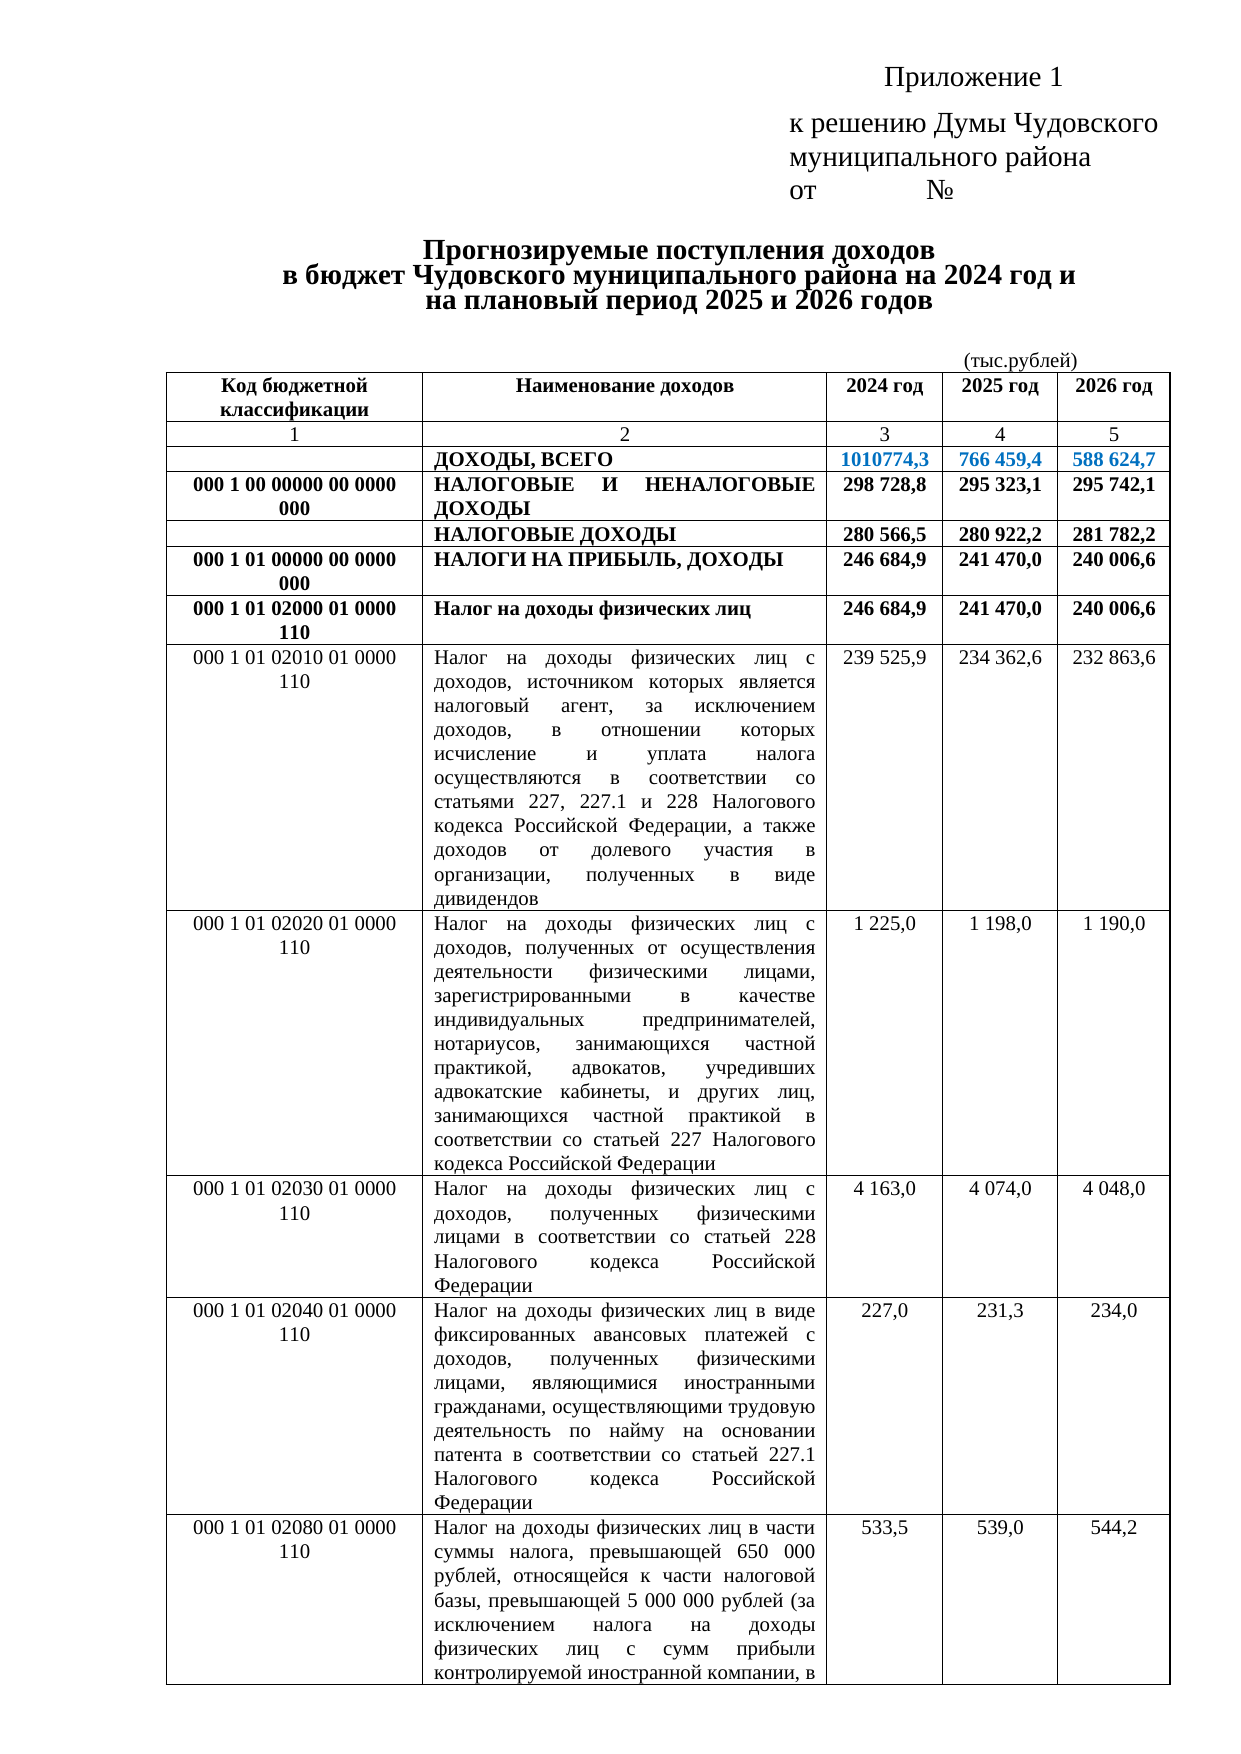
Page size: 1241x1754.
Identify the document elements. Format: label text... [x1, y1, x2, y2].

table_cell 280 566,5 [827, 521, 942, 546]
table_cell 5 [1058, 422, 1169, 446]
table_cell 295 742,1 [1058, 472, 1169, 520]
table_cell 241 470,0 [943, 547, 1057, 595]
table_cell 000 1 01 02020 01 0000 110 [167, 911, 422, 1175]
table_cell 4 048,0 [1058, 1176, 1169, 1297]
table_cell 246 684,9 [827, 596, 942, 644]
table_cell НАЛОГИ НА ПРИБЫЛЬ, ДОХОДЫ [423, 547, 826, 595]
table_cell 000 1 01 02000 01 0000 110 [167, 596, 422, 644]
table_cell 4 [943, 422, 1057, 446]
table_header Наименование доходов [423, 373, 826, 421]
table_cell 1 225,0 [827, 911, 942, 1175]
table_header 2025 год [943, 373, 1057, 421]
table_cell 234 362,6 [943, 645, 1057, 909]
table_cell Налог на доходы физических лиц [423, 596, 826, 644]
table_cell 1010774,3 [827, 447, 942, 471]
table_cell 239 525,9 [827, 645, 942, 909]
table_cell 1 [167, 422, 422, 446]
table_cell 4 074,0 [943, 1176, 1057, 1297]
table_cell 281 782,2 [1058, 521, 1169, 546]
table_header Код бюджетной классификации [167, 373, 422, 421]
table_cell 227,0 [827, 1298, 942, 1514]
table_cell 240 006,6 [1058, 547, 1169, 595]
table_cell НАЛОГОВЫЕ ДОХОДЫ [423, 521, 826, 546]
text к решению Думы Чудовского [177, 105, 1181, 139]
table_header 2024 год [827, 373, 942, 421]
table_cell Налог на доходы физических лиц с доходов, полученных физическими лицами в соответствии со статьей 228 Налогового кодекса Российской Федерации [423, 1176, 826, 1297]
text муниципального района [177, 139, 1181, 172]
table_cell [167, 1515, 422, 1684]
table_cell ДОХОДЫ, ВСЕГО [423, 447, 826, 471]
table_cell 588 624,7 [1058, 447, 1169, 471]
table_header 2026 год [1058, 373, 1169, 421]
table_cell 295 323,1 [943, 472, 1057, 520]
table_cell 539,0 [943, 1515, 1057, 1684]
table_cell 298 728,8 [827, 472, 942, 520]
table_cell 000 1 01 02010 01 0000 110 [167, 645, 422, 909]
table_cell 000 1 01 02030 01 0000 110 [167, 1176, 422, 1297]
table_cell 280 922,2 [943, 521, 1057, 546]
table_cell НАЛОГОВЫЕ И НЕНАЛОГОВЫЕ ДОХОДЫ [423, 472, 826, 520]
table_cell 000 1 00 00000 00 0000 000 [167, 472, 422, 520]
table_cell 000 1 01 02040 01 0000 110 [167, 1298, 422, 1514]
table_cell 4 163,0 [827, 1176, 942, 1297]
table_cell [167, 521, 422, 546]
table_cell 1 190,0 [1058, 911, 1169, 1175]
table_cell 246 684,9 [827, 547, 942, 595]
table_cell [423, 1515, 826, 1684]
table_cell [167, 447, 422, 471]
table_cell 240 006,6 [1058, 596, 1169, 644]
text от № [177, 172, 1181, 206]
table_cell 533,5 [827, 1515, 942, 1684]
table_cell 231,3 [943, 1298, 1057, 1514]
text Приложение 1 [177, 59, 1181, 93]
table_cell 1 198,0 [943, 911, 1057, 1175]
table_cell 544,2 [1058, 1515, 1169, 1684]
table_cell 232 863,6 [1058, 645, 1169, 909]
table_cell Налог на доходы физических лиц с доходов, полученных от осуществления деятельности физическими лицами, зарегистрированными в качестве индивидуальных предпринимателей, нотариусов, занимающихся частной практикой, адвокатов, учредивших адвокатские кабинеты, и других лиц, занимающихся частной практикой в соответствии со статьей 227 Налогового кодекса Российской Федерации [423, 911, 826, 1175]
table_cell Налог на доходы физических лиц с доходов, источником которых является налоговый агент, за исключением доходов, в отношении которых исчисление и уплата налога осуществляются в соответствии со статьями 227, 227.1 и 228 Налогового кодекса Российской Федерации, а также доходов от долевого участия в организации, полученных в виде дивидендов [423, 645, 826, 909]
table_cell 766 459,4 [943, 447, 1057, 471]
table_cell 234,0 [1058, 1298, 1169, 1514]
text Прогнозируемые поступления доходов [177, 239, 1181, 264]
table_cell 2 [423, 422, 826, 446]
table_cell 3 [827, 422, 942, 446]
table_cell 241 470,0 [943, 596, 1057, 644]
text (тыс.рублей) [177, 348, 1181, 372]
table_cell 000 1 01 00000 00 0000 000 [167, 547, 422, 595]
text в бюджет Чудовского муниципального района на 2024 год и [177, 264, 1181, 289]
text на плановый период 2025 и 2026 годов [177, 289, 1181, 314]
table_cell Налог на доходы физических лиц в виде фиксированных авансовых платежей с доходов, полученных физическими лицами, являющимися иностранными гражданами, осуществляющими трудовую деятельность по найму на основании патента в соответствии со статьей 227.1 Налогового кодекса Российской Федерации [423, 1298, 826, 1514]
